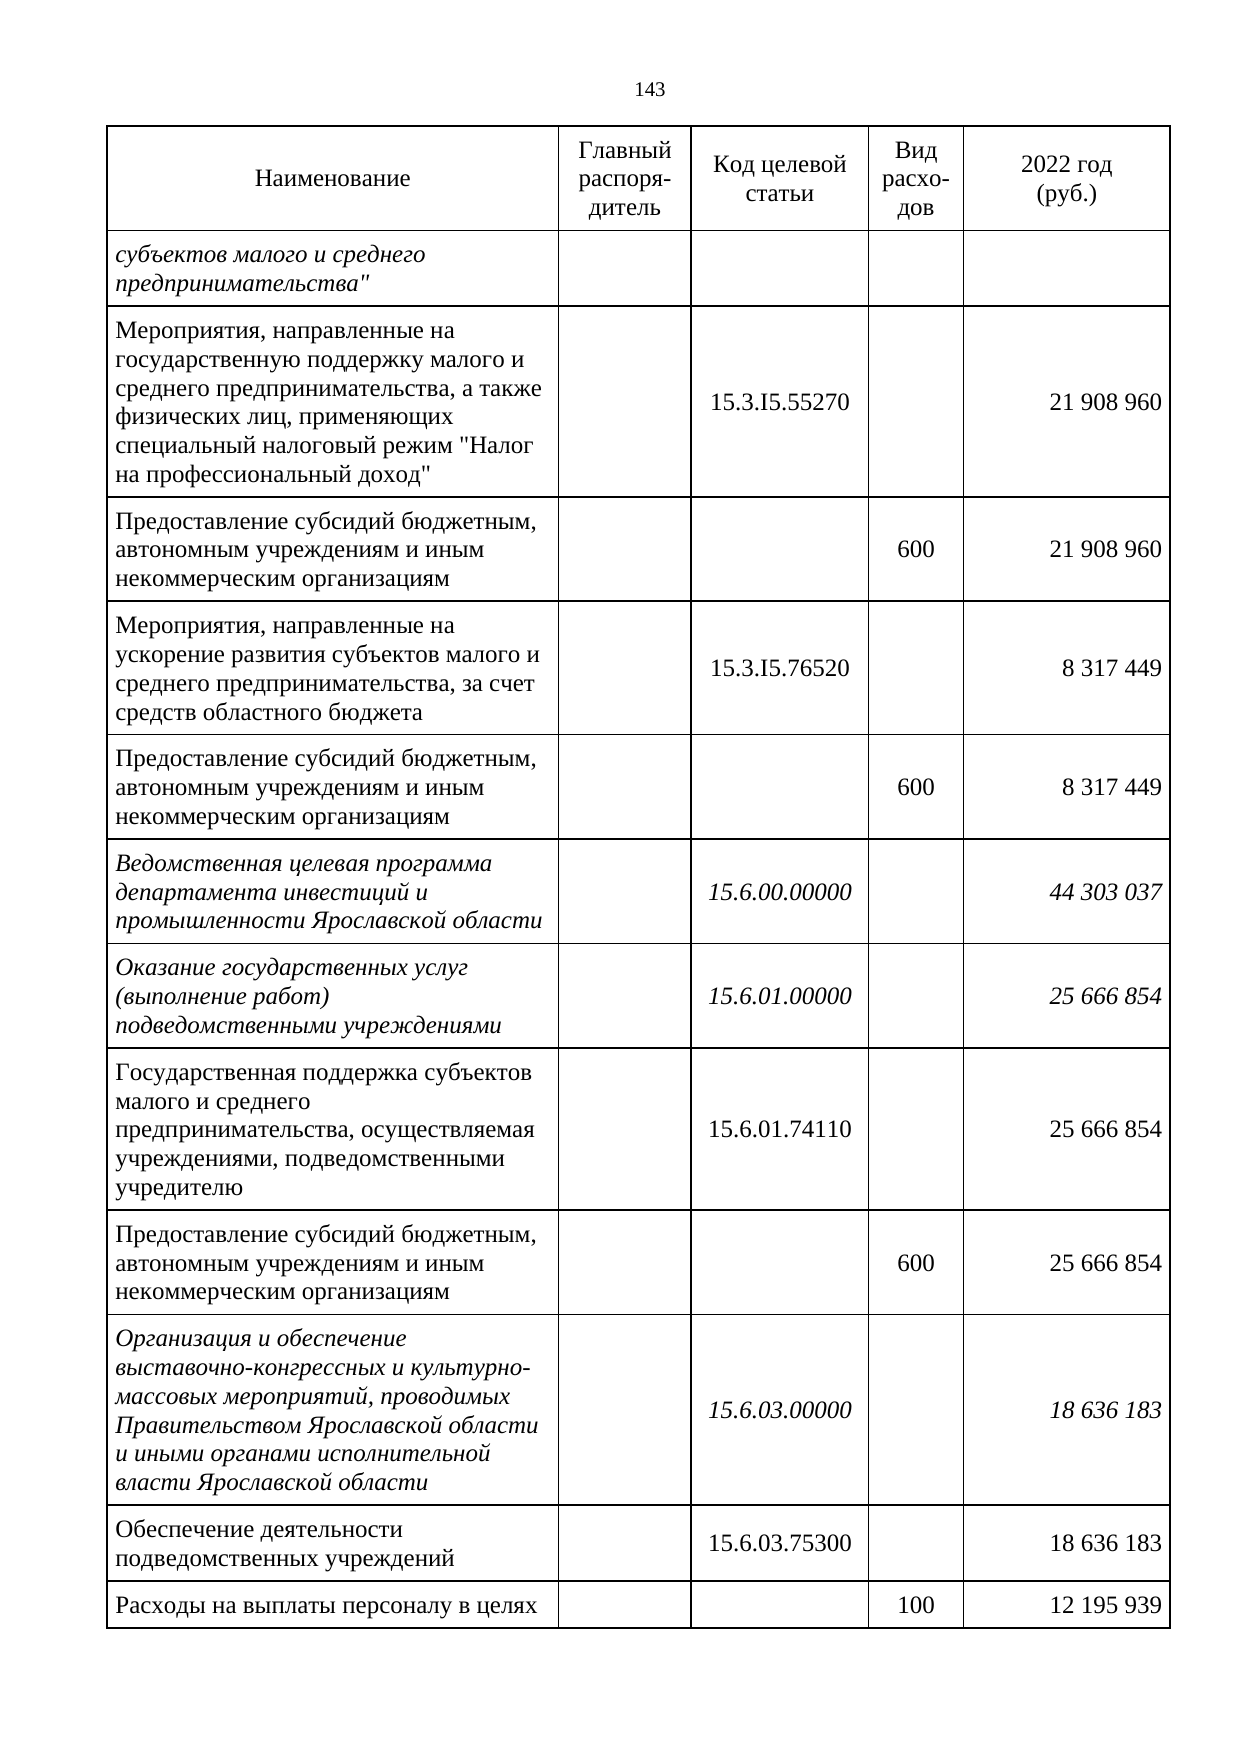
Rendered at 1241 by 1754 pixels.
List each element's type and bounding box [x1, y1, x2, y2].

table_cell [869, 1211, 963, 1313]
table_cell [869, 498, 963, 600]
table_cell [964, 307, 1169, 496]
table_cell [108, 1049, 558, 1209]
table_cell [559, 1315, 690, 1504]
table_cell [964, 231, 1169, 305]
table_header [869, 127, 963, 229]
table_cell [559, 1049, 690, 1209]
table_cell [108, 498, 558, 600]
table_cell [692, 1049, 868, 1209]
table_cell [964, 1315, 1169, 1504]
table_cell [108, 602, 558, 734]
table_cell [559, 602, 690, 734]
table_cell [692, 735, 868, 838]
table_header [692, 127, 868, 229]
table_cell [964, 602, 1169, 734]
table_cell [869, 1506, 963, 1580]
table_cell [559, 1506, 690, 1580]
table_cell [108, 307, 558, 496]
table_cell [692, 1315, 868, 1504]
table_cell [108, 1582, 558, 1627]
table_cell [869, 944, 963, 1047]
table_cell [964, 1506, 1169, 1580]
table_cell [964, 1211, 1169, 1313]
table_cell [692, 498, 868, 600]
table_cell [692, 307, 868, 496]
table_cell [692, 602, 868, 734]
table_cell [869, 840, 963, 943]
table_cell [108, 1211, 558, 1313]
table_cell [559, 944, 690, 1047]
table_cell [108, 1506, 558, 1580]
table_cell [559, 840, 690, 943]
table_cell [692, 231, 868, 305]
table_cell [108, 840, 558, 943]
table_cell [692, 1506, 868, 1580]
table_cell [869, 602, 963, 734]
table_header [108, 127, 558, 229]
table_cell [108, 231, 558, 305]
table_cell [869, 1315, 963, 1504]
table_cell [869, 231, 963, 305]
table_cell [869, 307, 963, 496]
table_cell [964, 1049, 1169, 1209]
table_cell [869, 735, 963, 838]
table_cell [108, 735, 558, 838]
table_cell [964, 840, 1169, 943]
table_header [964, 127, 1169, 229]
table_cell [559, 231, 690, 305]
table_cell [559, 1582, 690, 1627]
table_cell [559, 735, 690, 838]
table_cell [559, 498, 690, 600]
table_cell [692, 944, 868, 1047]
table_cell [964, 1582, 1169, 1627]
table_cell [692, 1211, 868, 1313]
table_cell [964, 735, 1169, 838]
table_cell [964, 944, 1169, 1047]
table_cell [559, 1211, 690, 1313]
table_header [559, 127, 690, 229]
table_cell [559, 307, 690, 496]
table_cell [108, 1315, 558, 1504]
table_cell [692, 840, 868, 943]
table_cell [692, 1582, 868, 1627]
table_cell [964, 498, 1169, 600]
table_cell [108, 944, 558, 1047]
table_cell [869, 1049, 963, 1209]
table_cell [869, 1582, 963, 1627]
